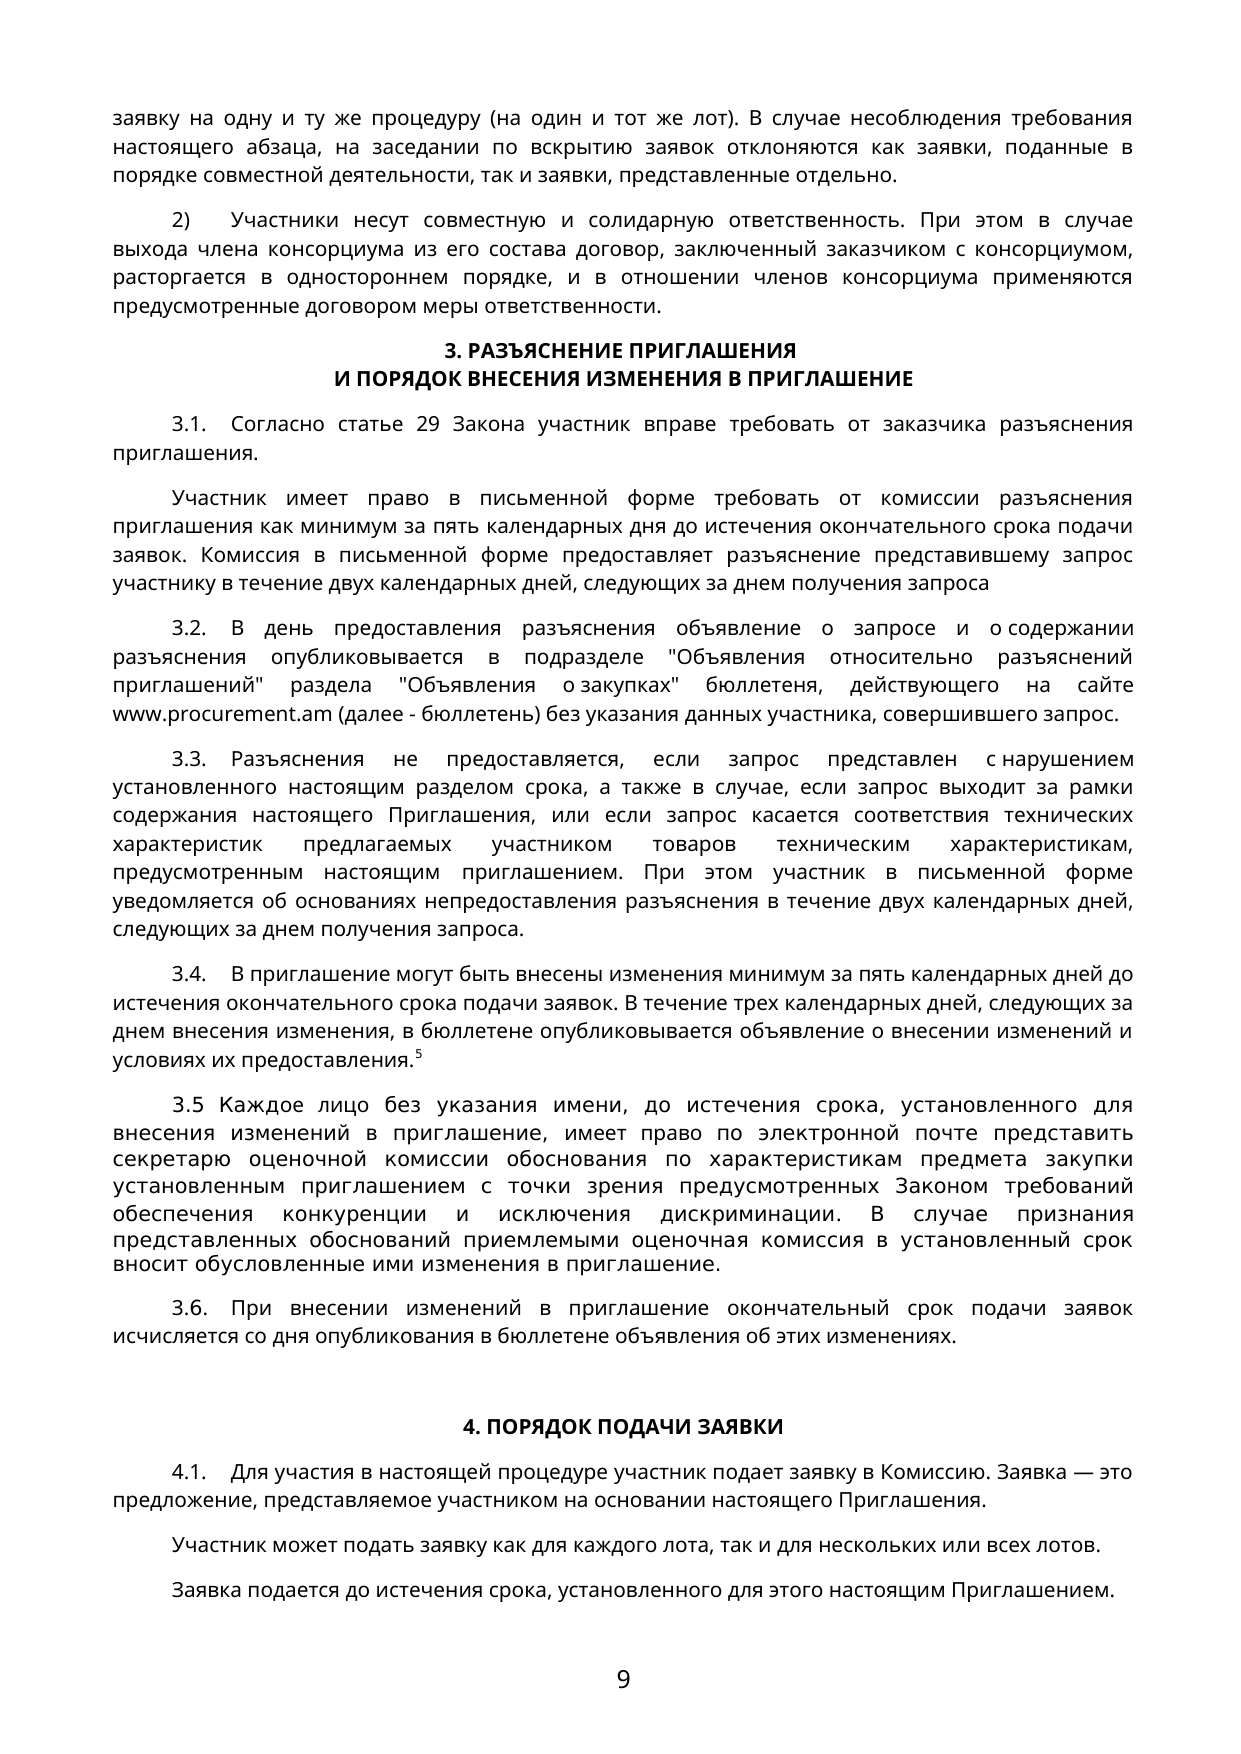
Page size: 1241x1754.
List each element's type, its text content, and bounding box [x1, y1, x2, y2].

text 3.6. При внесении изменений в приглашение окончательный срок подачи заявок исчисляется со дня опубликования в бюллетене объявления об этих изменениях. [112, 1293, 1134, 1350]
text 4.1. Для участия в настоящей процедуре участник подает заявку в Комиссию. Заявка — это предложение, представляемое участником на основании настоящего Приглашения. [112, 1457, 1134, 1514]
text 4. ПОРЯДОК ПОДАЧИ ЗАЯВКИ [112, 1412, 1134, 1440]
text 3. РАЗЪЯСНЕНИЕ ПРИГЛАШЕНИЯ И ПОРЯДОК ВНЕСЕНИЯ ИЗМЕНЕНИЯ В ПРИГЛАШЕНИЕ [112, 336, 1134, 393]
text 3.2. В день предоставления разъяснения объявление о запросе и о содержании разъяснения опубликовывается в подразделе "Объявления относительно разъяснений приглашений" раздела "Объявления о закупках" бюллетеня, действующего на сайте www.procurement.am (далее - бюллетень) без указания данных участника, совершившего запрос. [112, 613, 1134, 727]
text 3.3. Разъяснения не предоставляется, если запрос представлен с нарушением установленного настоящим разделом срока, а также в случае, если запрос выходит за рамки содержания настоящего Приглашения, или если запрос касается соответствия технических характеристик предлагаемых участником товаров техническим характеристикам, предусмотренным настоящим приглашением. При этом участник в письменной форме уведомляется об основаниях непредоставления разъяснения в течение двух календарных дней, следующих за днем получения запроса. [112, 744, 1134, 943]
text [112, 103, 1134, 189]
text 3.4. В приглашение могут быть внесены изменения минимум за пять календарных дней до истечения окончательного срока подачи заявок. В течение трех календарных дней, следующих за днем внесения изменения, в бюллетене опубликовывается объявление о внесении изменений и условиях их предоставления.5 [112, 959, 1134, 1073]
text 3.1. Согласно статье 29 Закона участник вправе требовать от заказчика разъяснения приглашения. [112, 409, 1134, 466]
text 3.5 Каждое лицо без указания имени, до истечения срока, установленного для внесения изменений в приглашение, имеет право по электронной почте представить секретарю оценочной комиссии обоснования по характеристикам предмета закупки установленным приглашением с точки зрения предусмотренных Законом требований обеспечения конкуренции и исключения дискриминации. В случае признания представленных обоснований приемлемыми оценочная комиссия в установленный срок вносит обусловленные ими изменения в приглашение. [112, 1090, 1134, 1276]
text 2) Участники несут совместную и солидарную ответственность. При этом в случае выхода члена консорциума из его состава договор, заключенный заказчиком с консорциумом, расторгается в одностороннем порядке, и в отношении членов консорциума применяются предусмотренные договором меры ответственности. [112, 205, 1134, 319]
text Участник имеет право в письменной форме требовать от комиссии разъяснения приглашения как минимум за пять календарных дня до истечения окончательного срока подачи заявок. Комиссия в письменной форме предоставляет разъяснение представившему запрос участнику в течение двух календарных дней, следующих за днем получения запроса [112, 483, 1134, 597]
text Заявка подается до истечения срока, установленного для этого настоящим Приглашением. [112, 1576, 1134, 1604]
text Участник может подать заявку как для каждого лота, так и для нескольких или всех лотов. [112, 1530, 1134, 1559]
